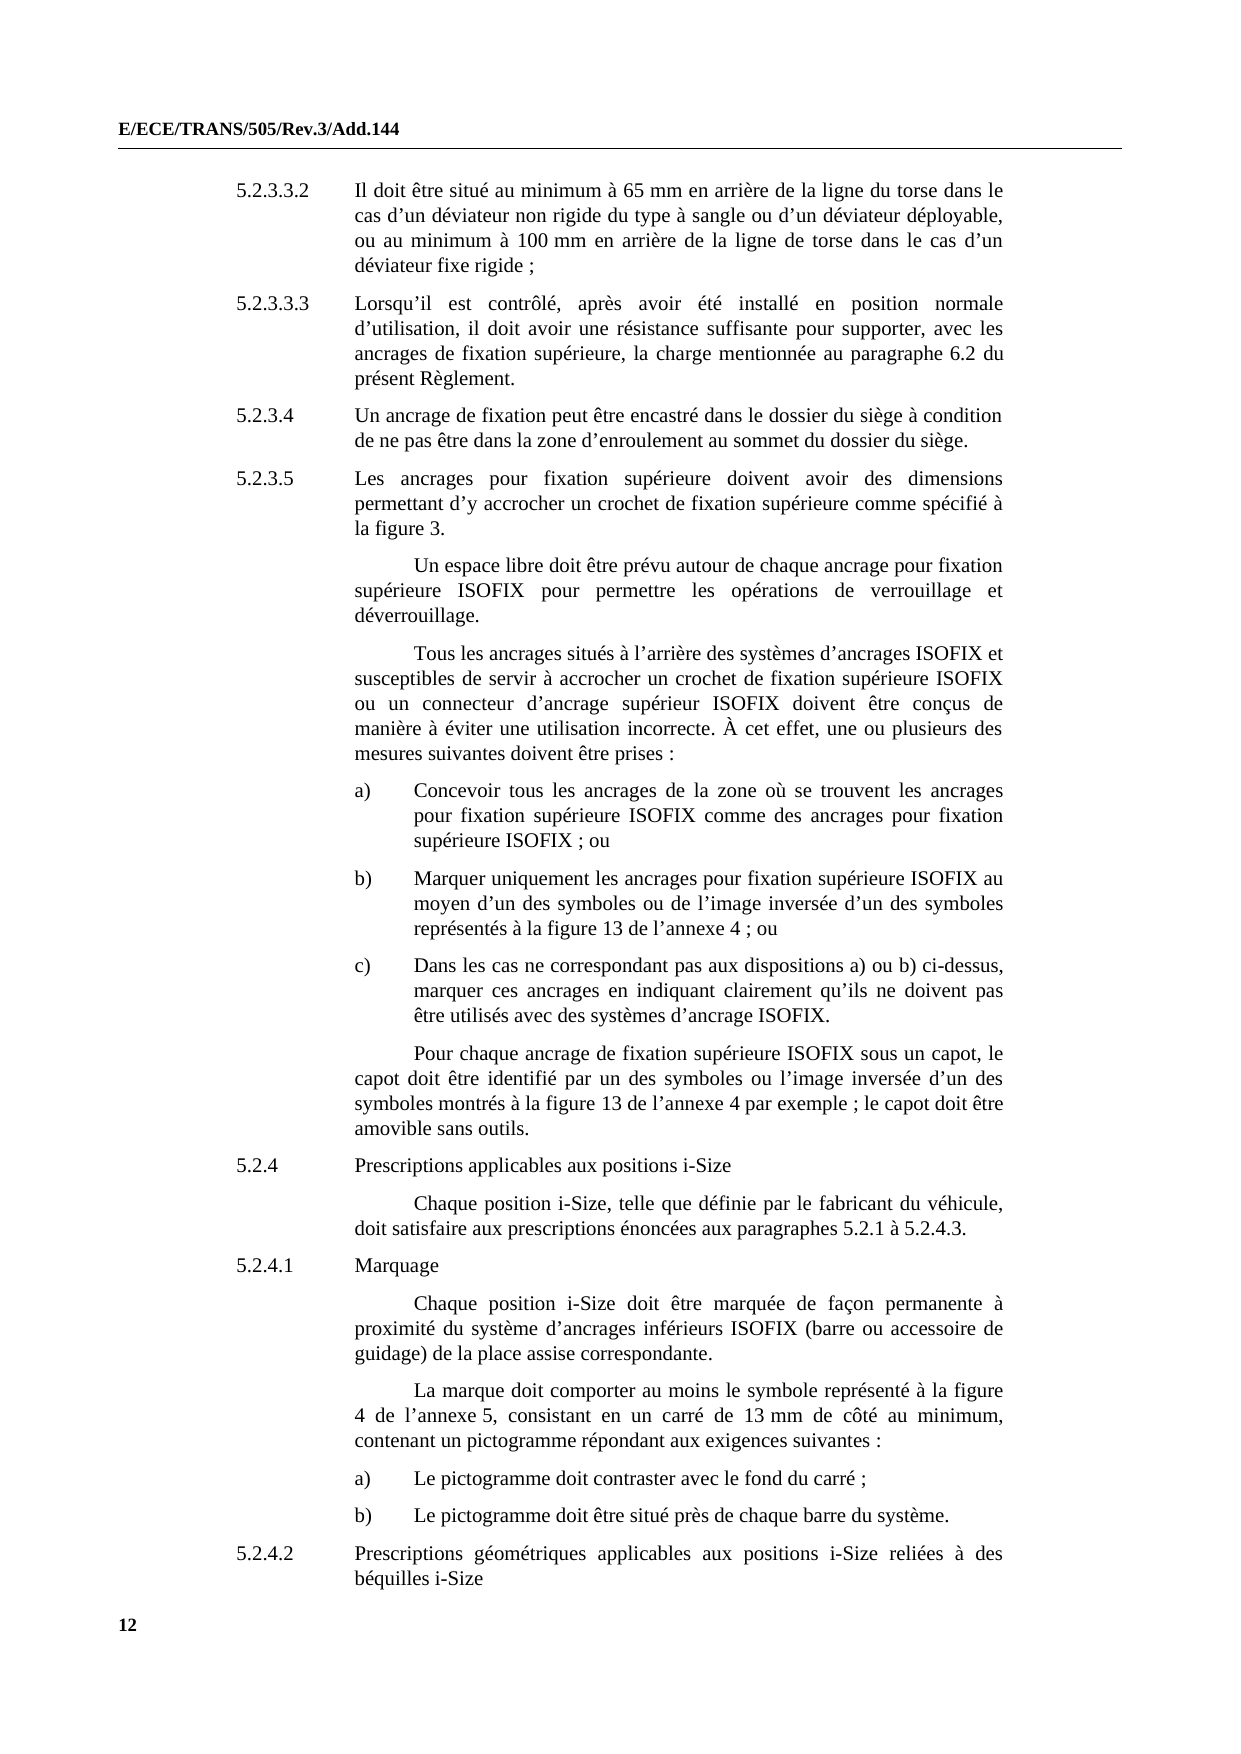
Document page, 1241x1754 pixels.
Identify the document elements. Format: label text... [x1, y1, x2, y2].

text c) Dans les cas ne correspondant pas aux dispositions a) ou b) ci-dessus, marquer ces ancrages en indiquant clairement qu’ils ne doivent pas être utilisés avec des systèmes d’ancrage ISOFIX. [354, 952, 1004, 1027]
text 5.2.3.3.2 Il doit être situé au minimum à 65 mm en arrière de la ligne du torse dans le cas d’un déviateur non rigide du type à sangle ou d’un déviateur déployable, ou au minimum à 100 mm en arrière de la ligne de torse dans le cas d’un déviateur fixe rigide ; [236, 177, 1004, 277]
text a) Concevoir tous les ancrages de la zone où se trouvent les ancrages pour fixation supérieure ISOFIX comme des ancrages pour fixation supérieure ISOFIX ; ou [354, 777, 1004, 852]
text 5.2.4.2 Prescriptions géométriques applicables aux positions i-Size reliées à des béquilles i-Size [236, 1540, 1004, 1590]
text 5.2.4.1 Marquage [236, 1252, 1004, 1277]
text 5.2.3.3.3 Lorsqu’il est contrôlé, après avoir été installé en position normale d’utilisation, il doit avoir une résistance suffisante pour supporter, avec les ancrages de fixation supérieure, la charge mentionnée au paragraphe 6.2 du présent Règlement. [236, 290, 1004, 390]
text Un espace libre doit être prévu autour de chaque ancrage pour fixation supérieure ISOFIX pour permettre les opérations de verrouillage et déverrouillage. [354, 552, 1004, 627]
text b) Marquer uniquement les ancrages pour fixation supérieure ISOFIX au moyen d’un des symboles ou de l’image inversée d’un des symboles représentés à la figure 13 de l’annexe 4 ; ou [354, 865, 1004, 940]
text b) Le pictogramme doit être situé près de chaque barre du système. [354, 1502, 1004, 1527]
text 5.2.3.4 Un ancrage de fixation peut être encastré dans le dossier du siège à condition de ne pas être dans la zone d’enroulement au sommet du dossier du siège. [236, 402, 1004, 452]
text La marque doit comporter au moins le symbole représenté à la figure 4 de l’annexe 5, consistant en un carré de 13 mm de côté au minimum, contenant un pictogramme répondant aux exigences suivantes : [354, 1377, 1004, 1452]
text 5.2.3.5 Les ancrages pour fixation supérieure doivent avoir des dimensions permettant d’y accrocher un crochet de fixation supérieure comme spécifié à la figure 3. [236, 465, 1004, 540]
text Chaque position i-Size, telle que définie par le fabricant du véhicule, doit satisfaire aux prescriptions énoncées aux paragraphes 5.2.1 à 5.2.4.3. [354, 1190, 1004, 1240]
text Pour chaque ancrage de fixation supérieure ISOFIX sous un capot, le capot doit être identifié par un des symboles ou l’image inversée d’un des symboles montrés à la figure 13 de l’annexe 4 par exemple ; le capot doit être amovible sans outils. [354, 1040, 1004, 1140]
text Chaque position i-Size doit être marquée de façon permanente à proximité du système d’ancrages inférieurs ISOFIX (barre ou accessoire de guidage) de la place assise correspondante. [354, 1290, 1004, 1365]
text 5.2.4 Prescriptions applicables aux positions i-Size [236, 1152, 1004, 1177]
text Tous les ancrages situés à l’arrière des systèmes d’ancrages ISOFIX et susceptibles de servir à accrocher un crochet de fixation supérieure ISOFIX ou un connecteur d’ancrage supérieur ISOFIX doivent être conçus de manière à éviter une utilisation incorrecte. À cet effet, une ou plusieurs des mesures suivantes doivent être prises : [354, 640, 1004, 765]
text a) Le pictogramme doit contraster avec le fond du carré ; [354, 1465, 1004, 1490]
